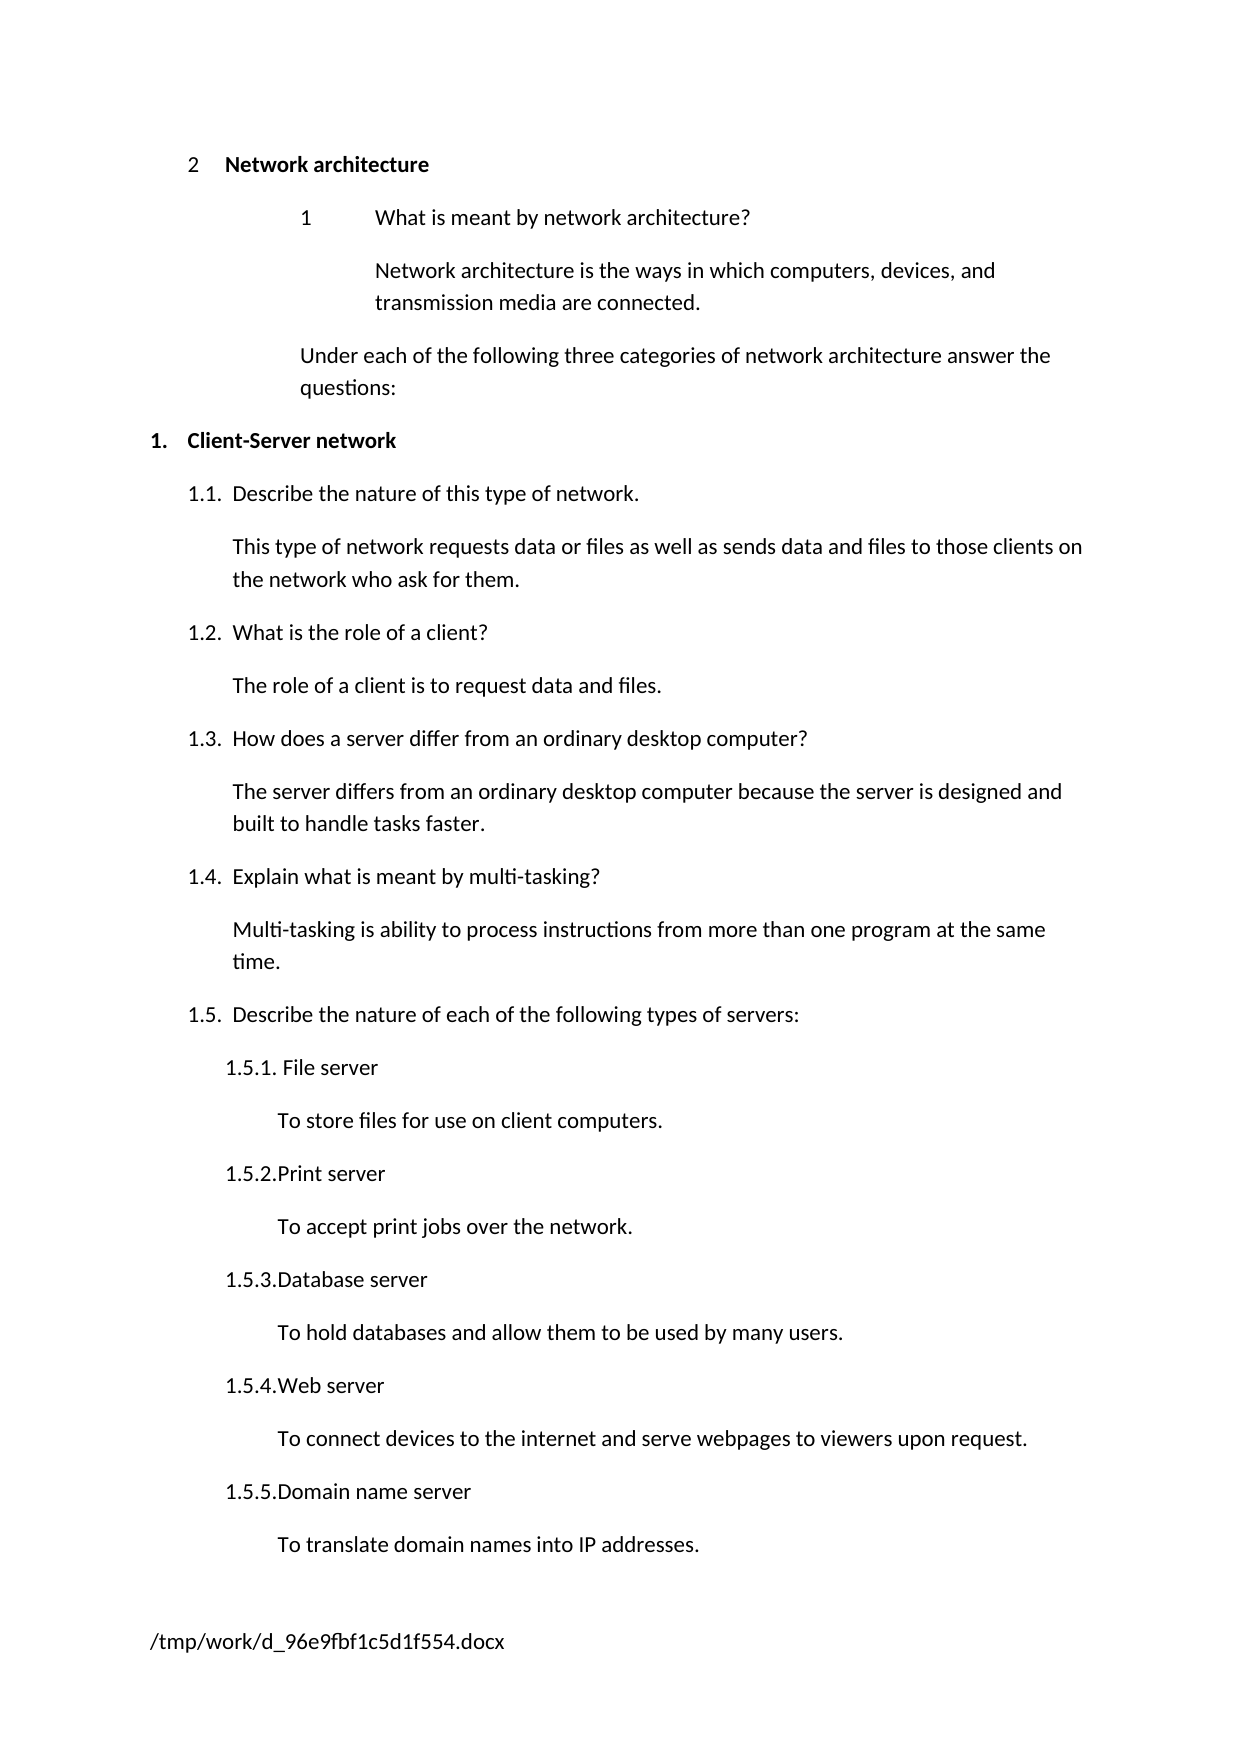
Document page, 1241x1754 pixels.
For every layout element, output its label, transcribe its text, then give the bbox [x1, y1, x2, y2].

list Explain what is meant by multi-tasking? [187, 862, 1090, 890]
list Web server [225, 1371, 1090, 1399]
list To store files for use on client computers. [277, 1106, 1090, 1134]
list Network architecture is the ways in which computers, devices, and transmission media are connected. [375, 256, 1090, 316]
list Database server [225, 1265, 1090, 1293]
list The role of a client is to request data and files. [232, 671, 1090, 699]
list Under each of the following three categories of network architecture answer the questions: [300, 341, 1090, 401]
list To accept print jobs over the network. [277, 1212, 1090, 1240]
list To hold databases and allow them to be used by many users. [277, 1318, 1090, 1346]
list What is meant by network architecture? [300, 203, 1090, 231]
list What is the role of a client? [187, 618, 1090, 646]
list The server differs from an ordinary desktop computer because the server is designed and built to handle tasks faster. [232, 777, 1090, 837]
list Multi-tasking is ability to process instructions from more than one program at the same time. [232, 915, 1090, 975]
list Describe the nature of each of the following types of servers: [187, 1000, 1090, 1028]
list To connect devices to the internet and serve webpages to viewers upon request. [277, 1424, 1090, 1452]
list Domain name server [225, 1477, 1090, 1505]
list Network architecture [187, 150, 1090, 178]
list Describe the nature of this type of network. [187, 479, 1090, 507]
list File server [225, 1053, 1090, 1081]
list Print server [225, 1159, 1090, 1187]
list How does a server differ from an ordinary desktop computer? [187, 724, 1090, 752]
list This type of network requests data or files as well as sends data and files to those clients on the network who ask for them. [232, 532, 1090, 593]
list Client-Server network [150, 426, 1090, 454]
list To translate domain names into IP addresses. [277, 1530, 1090, 1558]
